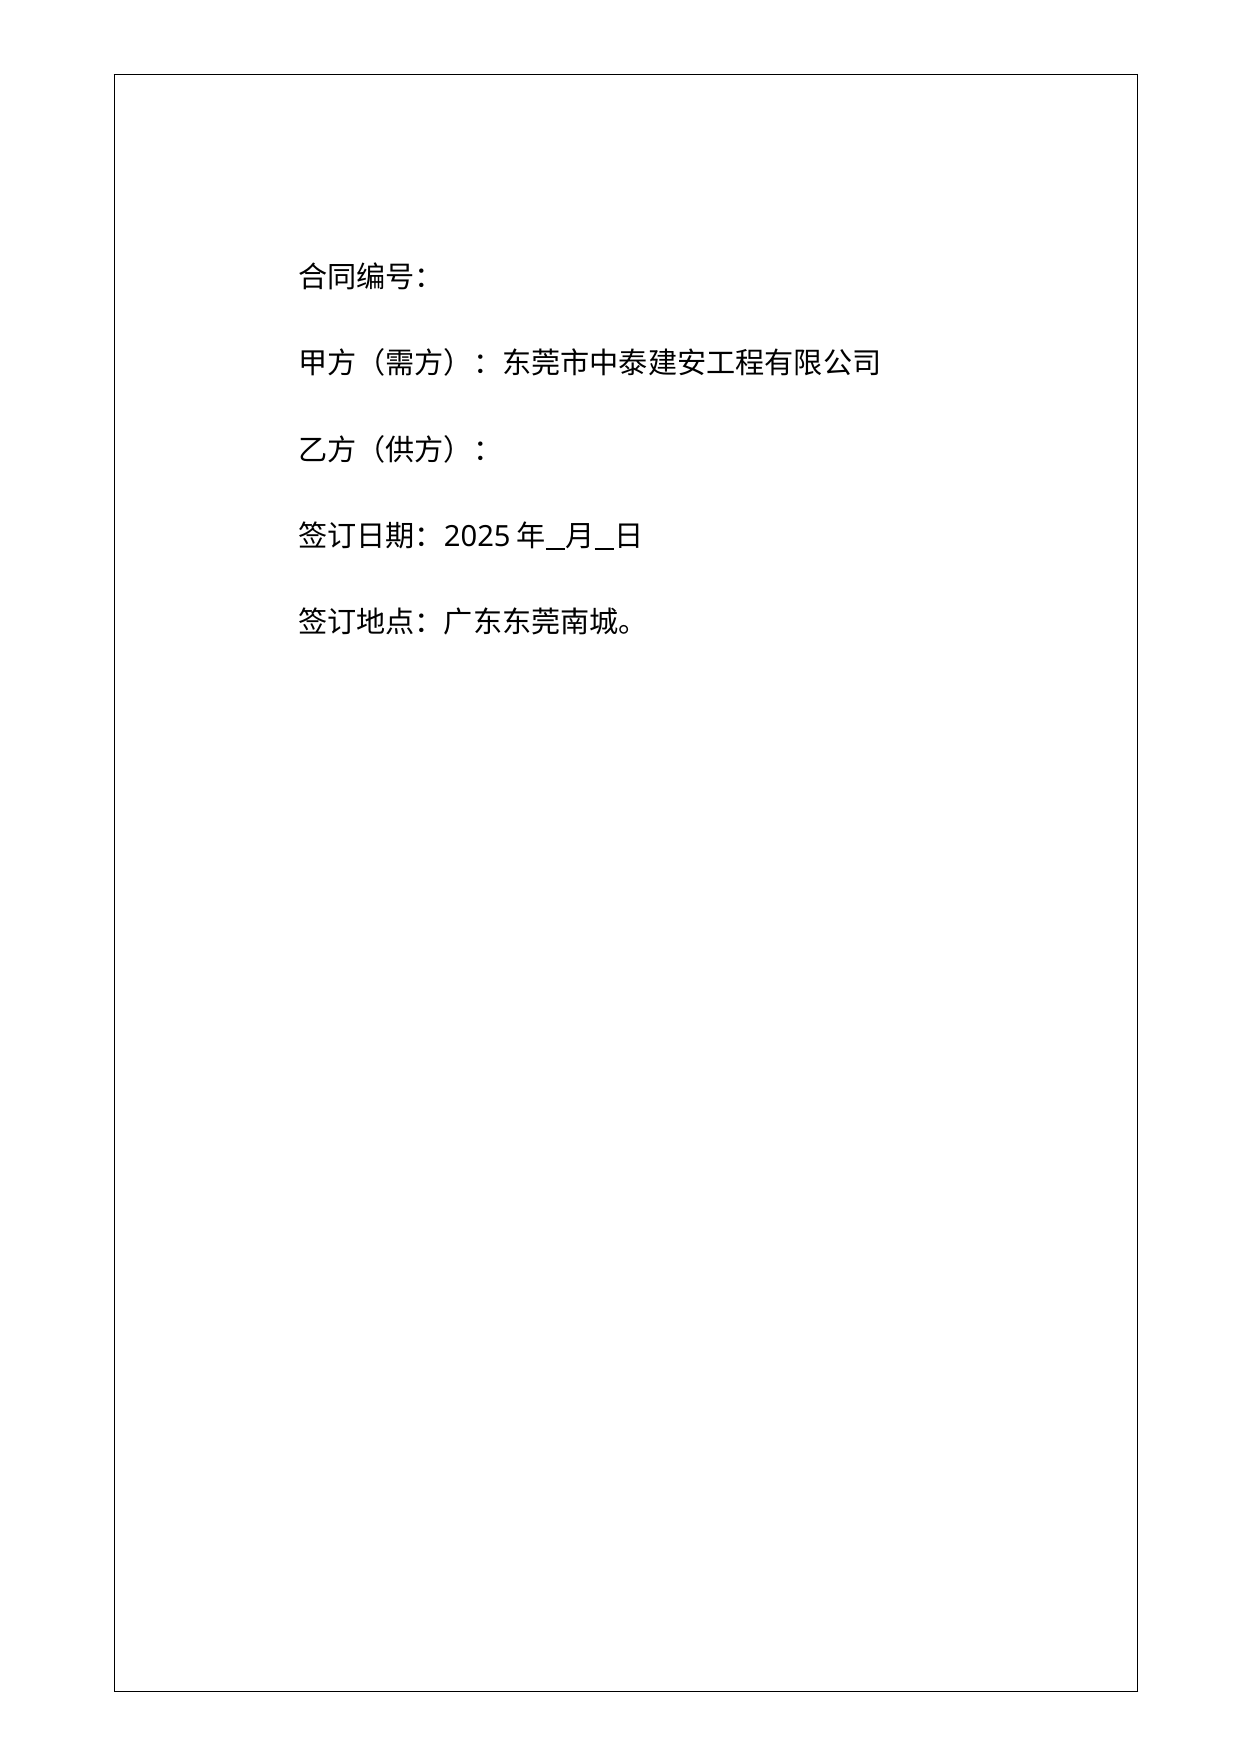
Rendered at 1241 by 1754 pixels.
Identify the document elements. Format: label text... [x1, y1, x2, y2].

text 签订日期：2025年 月 日 [123, 501, 1129, 566]
text 乙方（供方）： [123, 415, 1129, 480]
text 签订地点：广东东莞南城。 [123, 587, 1129, 652]
text 甲方（需方）：东莞市中泰建安工程有限公司 [123, 329, 1129, 394]
text 合同编号： [123, 242, 1129, 307]
